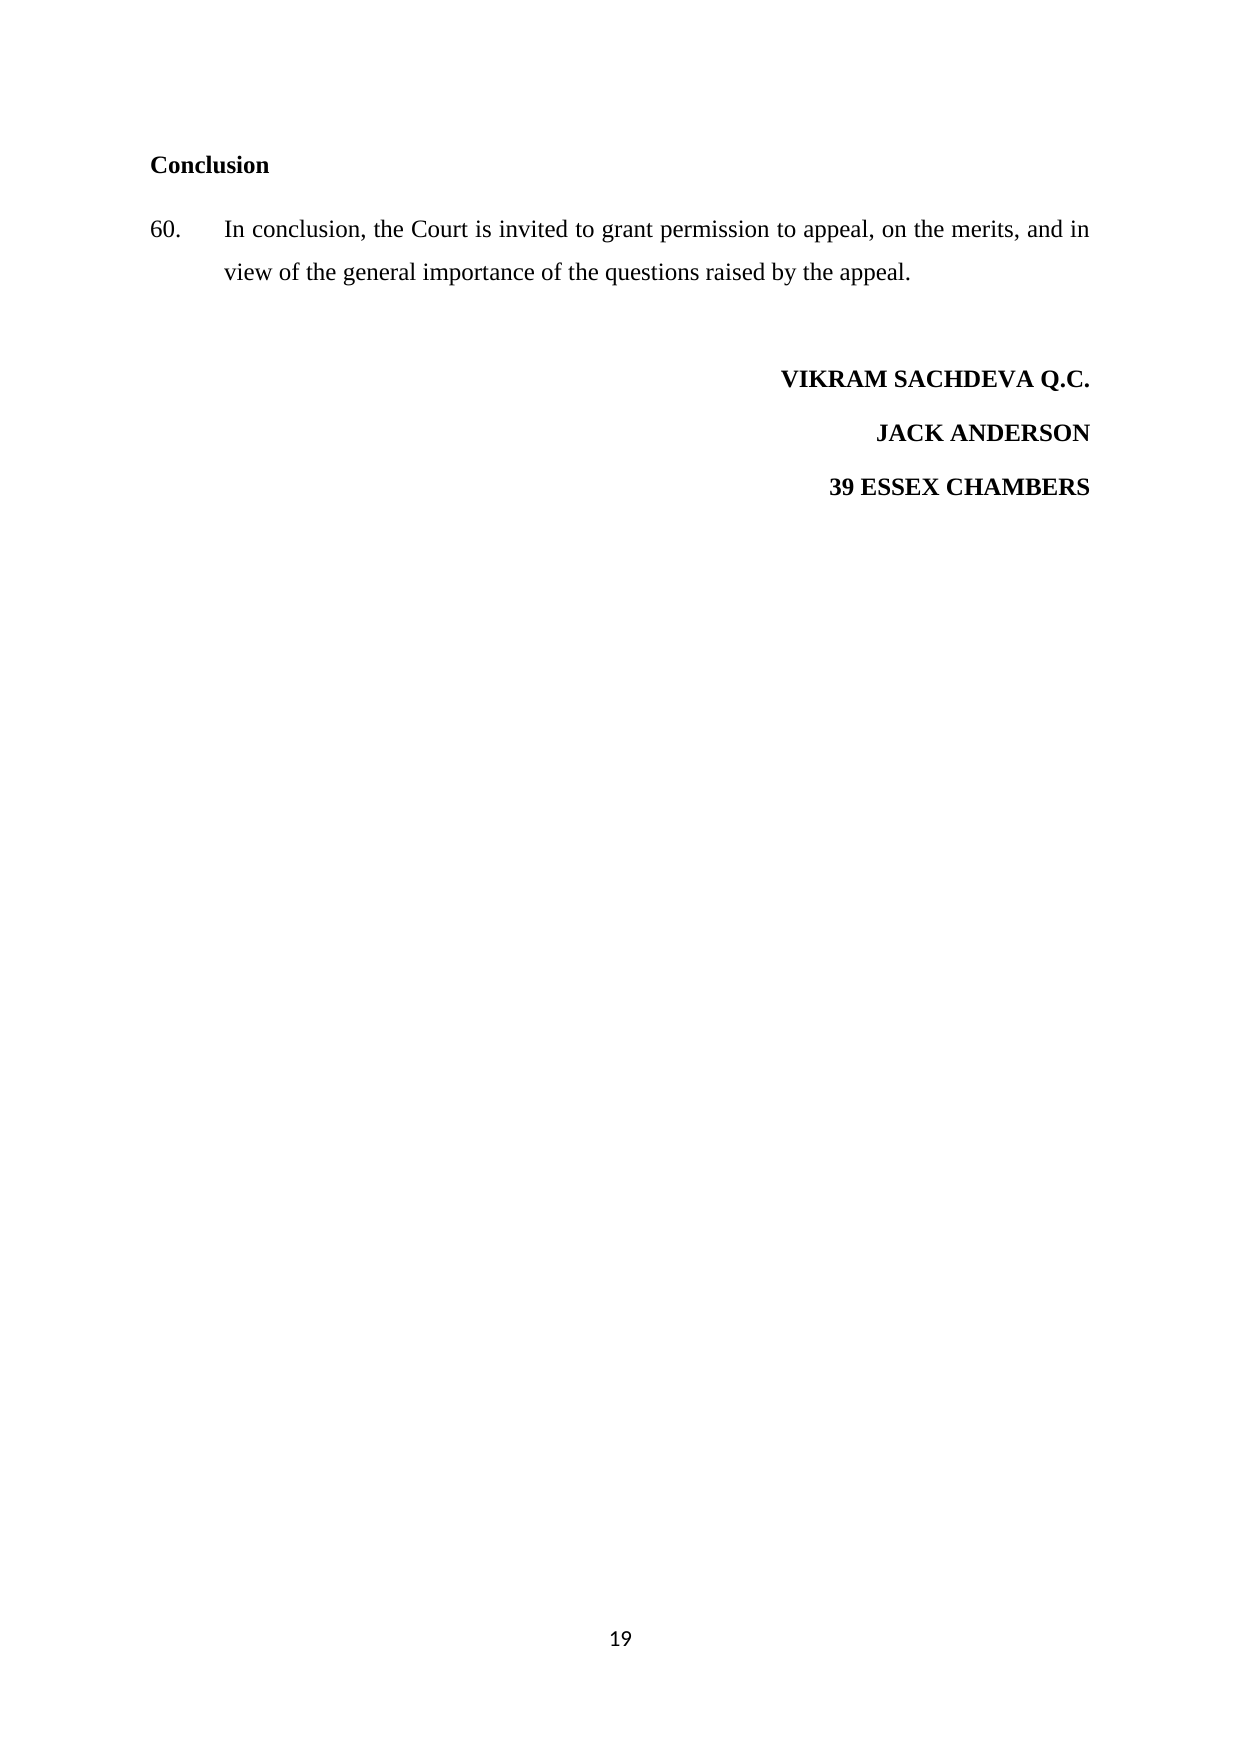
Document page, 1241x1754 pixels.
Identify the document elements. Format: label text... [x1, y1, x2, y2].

text 39 ESSEX CHAMBERS [150, 472, 1090, 501]
text JACK ANDERSON [150, 418, 1090, 447]
text VIKRAM SACHDEVA Q.C. [150, 364, 1090, 393]
text Conclusion [150, 150, 1090, 179]
list In conclusion, the Court is invited to grant permission to appeal, on the merits, and in view of the general importance of the questions raised by the appeal. [150, 214, 1090, 286]
